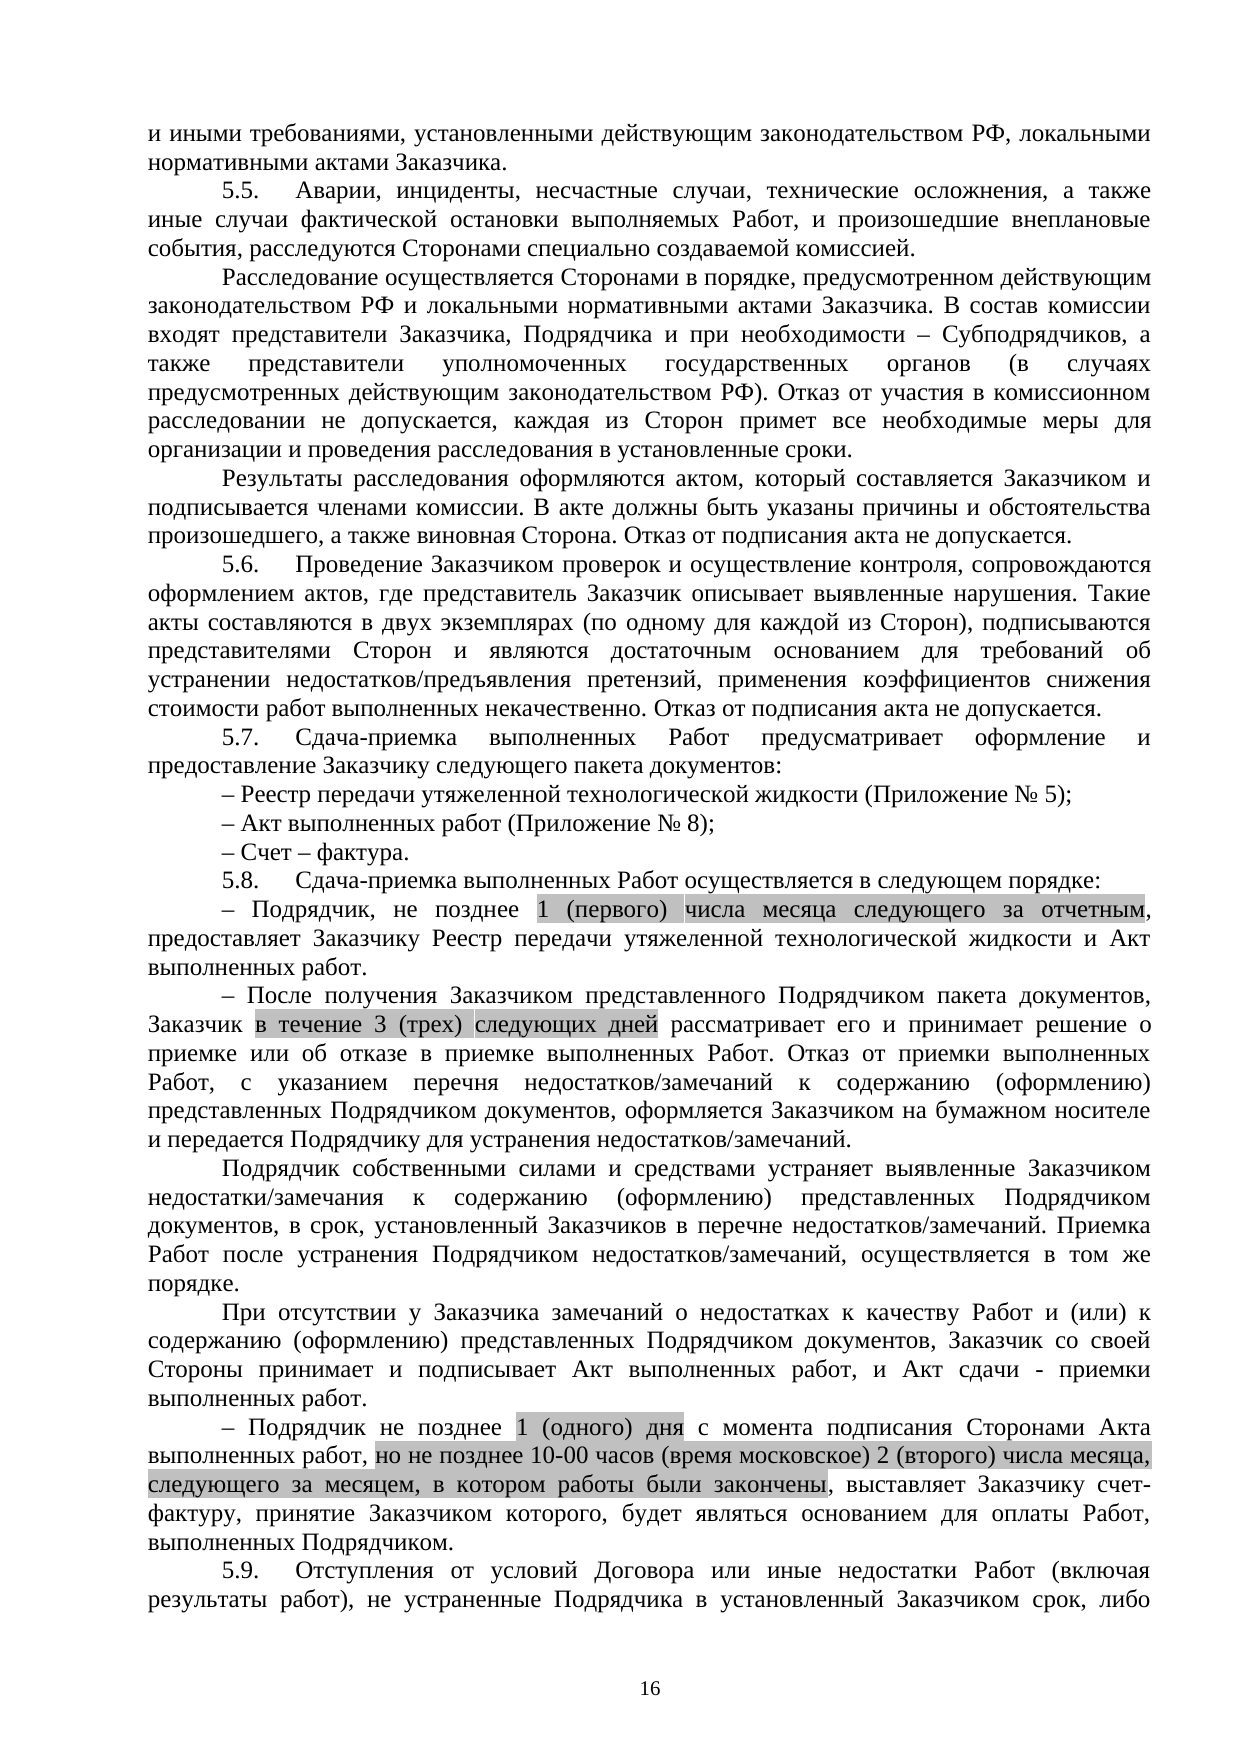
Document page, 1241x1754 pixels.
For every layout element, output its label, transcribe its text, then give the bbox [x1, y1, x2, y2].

list Сдача-приемка выполненных Работ предусматривает оформление и предоставление Заказчику следующего пакета документов: [148, 722, 1152, 779]
text – Подрядчик, не позднее 1 (первого) числа месяца следующего за отчетным, предоставляет Заказчику Реестр передачи утяжеленной технологической жидкости и Акт выполненных работ. [148, 894, 1152, 981]
text – Акт выполненных работ (Приложение № 8); [148, 808, 1152, 837]
text – После получения Заказчиком представленного Подрядчиком пакета документов, Заказчик в течение 3 (трех) следующих дней рассматривает его и принимает решение о приемке или об отказе в приемке выполненных Работ. Отказ от приемки выполненных Работ, с указанием перечня недостатков/замечаний к содержанию (оформлению) представленных Подрядчиком документов, оформляется Заказчиком на бумажном носителе и передается Подрядчику для устранения недостатков/замечаний. [148, 981, 1152, 1153]
list Аварии, инциденты, несчастные случаи, технические осложнения, а также иные случаи фактической остановки выполняемых Работ, и произошедшие внеплановые события, расследуются Сторонами специально создаваемой комиссией. [148, 176, 1152, 262]
text Расследование осуществляется Сторонами в порядке, предусмотренном действующим законодательством РФ и локальными нормативными актами Заказчика. В состав комиссии входят представители Заказчика, Подрядчика и при необходимости – Субподрядчиков, а также представители уполномоченных государственных органов (в случаях предусмотренных действующим законодательством РФ). Отказ от участия в комиссионном расследовании не допускается, каждая из Сторон примет все необходимые меры для организации и проведения расследования в установленные сроки. [148, 262, 1152, 463]
text – Реестр передачи утяжеленной технологической жидкости (Приложение № 5); [148, 779, 1152, 808]
text – Счет – фактура. [148, 837, 1152, 866]
text – Подрядчик не позднее 1 (одного) дня с момента подписания Сторонами Акта выполненных работ, но не позднее 10-00 часов (время московское) 2 (второго) числа месяца, следующего за месяцем, в котором работы были закончены, выставляет Заказчику счет-фактуру, принятие Заказчиком которого, будет являться основанием для оплаты Работ, выполненных Подрядчиком. [148, 1469, 1152, 1556]
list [148, 1556, 1152, 1613]
list Сдача-приемка выполненных Работ осуществляется в следующем порядке: [148, 866, 1152, 894]
text Подрядчик собственными силами и средствами устраняет выявленные Заказчиком недостатки/замечания к содержанию (оформлению) представленных Подрядчиком документов, в срок, установленный Заказчиков в перечне недостатков/замечаний. Приемка Работ после устранения Подрядчиком недостатков/замечаний, осуществляется в том же порядке. [148, 1153, 1152, 1297]
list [148, 118, 1152, 176]
list Проведение Заказчиком проверок и осуществление контроля, сопровождаются оформлением актов, где представитель Заказчик описывает выявленные нарушения. Такие акты составляются в двух экземплярах (по одному для каждой из Сторон), подписываются представителями Сторон и являются достаточным основанием для требований об устранении недостатков/предъявления претензий, применения коэффициентов снижения стоимости работ выполненных некачественно. Отказ от подписания акта не допускается. [148, 549, 1152, 722]
text Результаты расследования оформляются актом, который составляется Заказчиком и подписывается членами комиссии. В акте должны быть указаны причины и обстоятельства произошедшего, а также виновная Сторона. Отказ от подписания акта не допускается. [148, 463, 1152, 549]
text При отсутствии у Заказчика замечаний о недостатках к качеству Работ и (или) к содержанию (оформлению) представленных Подрядчиком документов, Заказчик со своей Стороны принимает и подписывает Акт выполненных работ, и Акт сдачи - приемки выполненных работ. [148, 1297, 1152, 1412]
